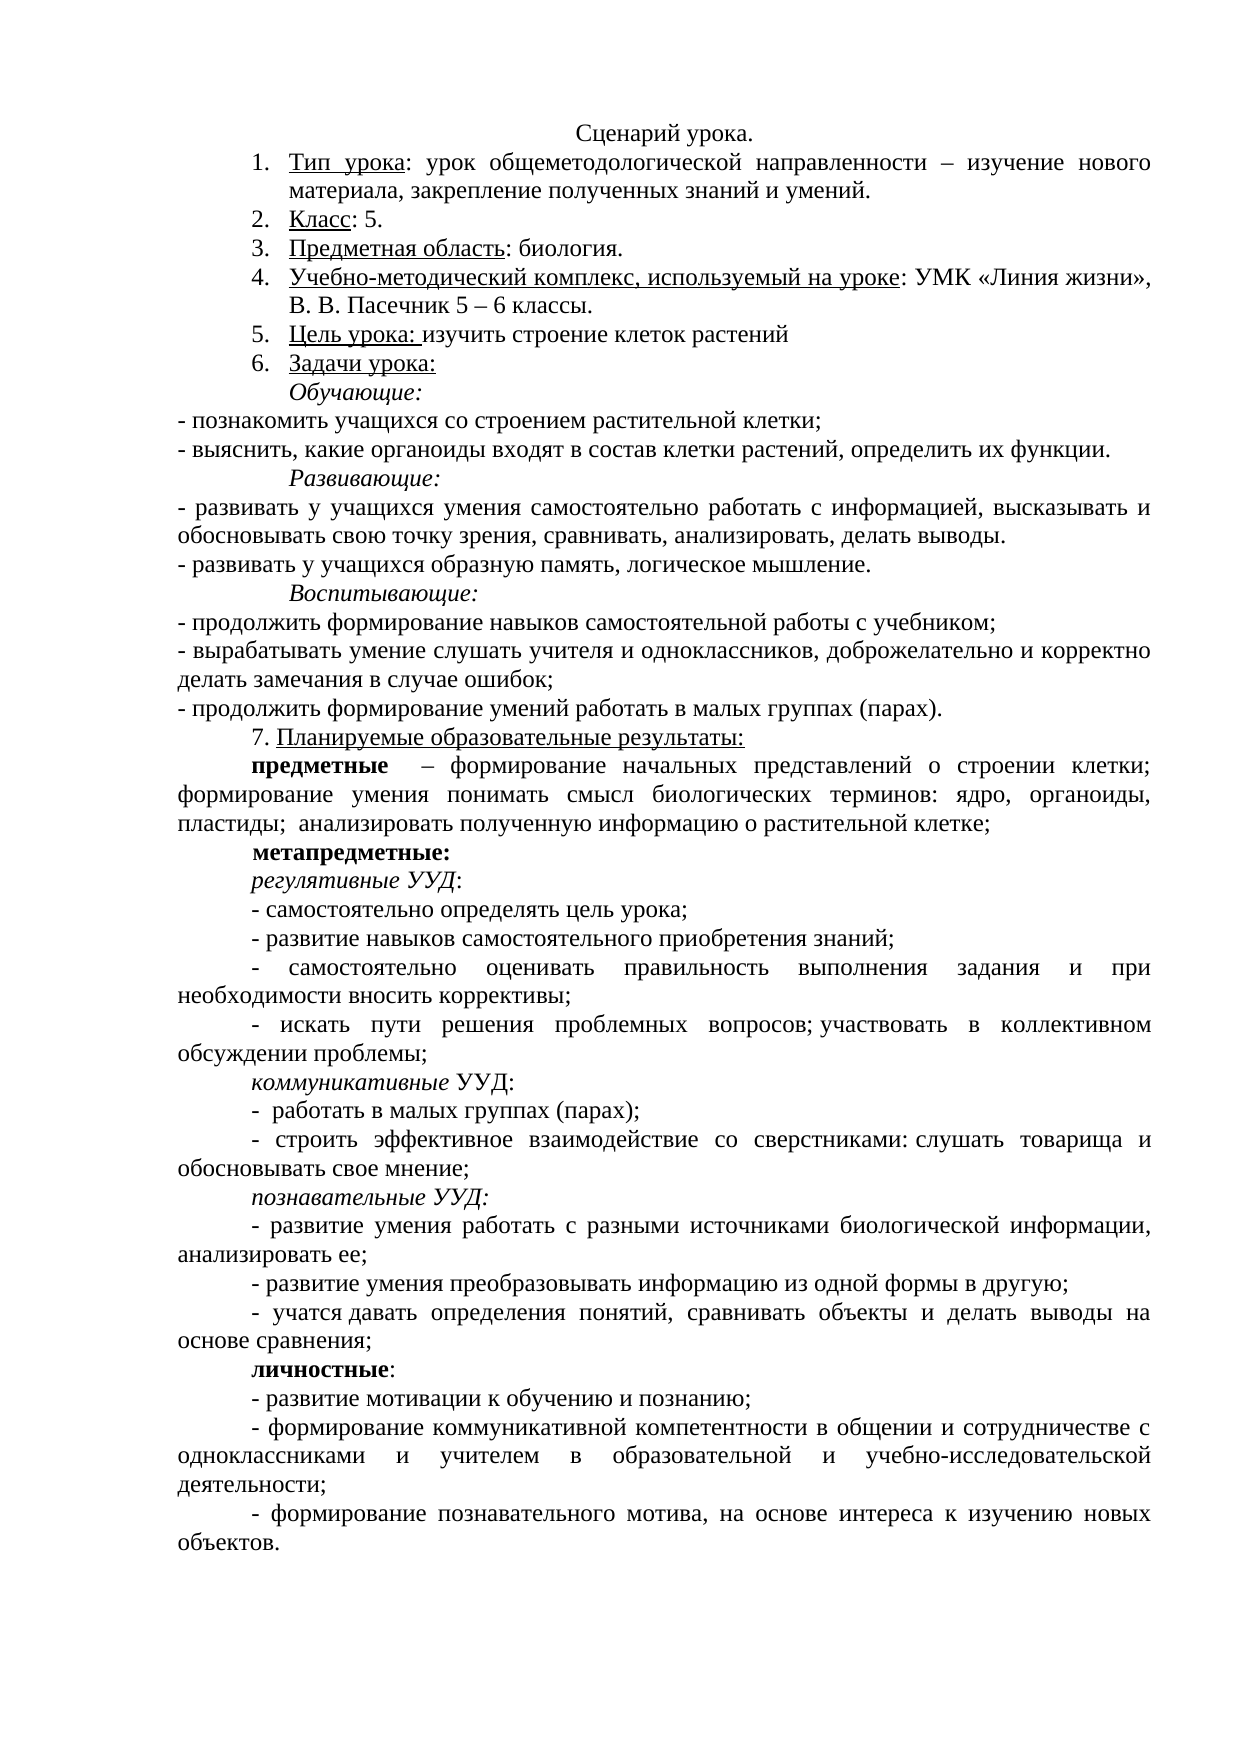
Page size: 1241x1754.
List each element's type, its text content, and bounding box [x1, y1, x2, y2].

text - формирование познавательного мотива, на основе интереса к изучению новых объектов. [177, 1498, 1152, 1556]
list Тип урока: урок общеметодологической направленности – изучение нового материала, закрепление полученных знаний и умений. [251, 147, 1152, 204]
text личностные: [177, 1354, 1152, 1383]
text метапредметные: [252, 837, 1152, 866]
text - продолжить формирование умений работать в малых группах (парах). [177, 693, 1152, 722]
text - продолжить формирование навыков самостоятельной работы с учебником; [177, 607, 1152, 636]
list Обучающие: [288, 377, 1152, 406]
text - учатся давать определения понятий, сравнивать объекты и делать выводы на основе сравнения; [177, 1297, 1152, 1354]
text - самостоятельно определять цель урока; [177, 894, 1152, 923]
list Развивающие: [288, 463, 1152, 492]
list Учебно-методический комплекс, используемый на уроке: УМК «Линия жизни», В. В. Пасечник 5 – 6 классы. [251, 262, 1152, 319]
text познавательные УУД: [177, 1182, 1152, 1211]
text - выяснить, какие органоиды входят в состав клетки растений, определить их функции. [177, 434, 1152, 463]
text - формирование коммуникативной компетентности в общении и сотрудничестве с одноклассниками и учителем в образовательной и учебно-исследовательской деятельности; [177, 1412, 1152, 1498]
text - развитие умения преобразовывать информацию из одной формы в другую; [177, 1268, 1152, 1297]
text - развитие мотивации к обучению и познанию; [177, 1383, 1152, 1412]
text - искать пути решения проблемных вопросов; участвовать в коллективном обсуждении проблемы; [177, 1009, 1152, 1067]
text - работать в малых группах (парах); [177, 1096, 1152, 1124]
text предметные – формирование начальных представлений о строении клетки; формирование умения понимать смысл биологических терминов: ядро, органоиды, пластиды; анализировать полученную информацию о растительной клетке; [177, 751, 1152, 837]
list Цель урока: изучить строение клеток растений [251, 319, 1152, 348]
list Задачи урока: [251, 348, 1152, 377]
text Сценарий урока. [177, 118, 1152, 147]
text коммуникативные УУД: [177, 1067, 1152, 1096]
text - вырабатывать умение слушать учителя и одноклассников, доброжелательно и корректно делать замечания в случае ошибок; [177, 636, 1152, 693]
list Класс: 5. [251, 204, 1152, 233]
text - развивать у учащихся образную память, логическое мышление. [177, 549, 1152, 578]
text - познакомить учащихся со строением растительной клетки; [177, 406, 1152, 434]
text - развитие умения работать с разными источниками биологической информации, анализировать ее; [177, 1211, 1152, 1268]
text - строить эффективное взаимодействие со сверстниками: слушать товарища и обосновывать свое мнение; [177, 1124, 1152, 1182]
list Предметная область: биология. [251, 233, 1152, 262]
text - самостоятельно оценивать правильность выполнения задания и при необходимости вносить коррективы; [177, 952, 1152, 1009]
text регулятивные УУД: [177, 866, 1152, 894]
text - развитие навыков самостоятельного приобретения знаний; [177, 923, 1152, 952]
text - развивать у учащихся умения самостоятельно работать с информацией, высказывать и обосновывать свою точку зрения, сравнивать, анализировать, делать выводы. [177, 492, 1152, 549]
text 7. Планируемые образовательные результаты: [177, 722, 1152, 751]
list Воспитывающие: [288, 578, 1152, 607]
